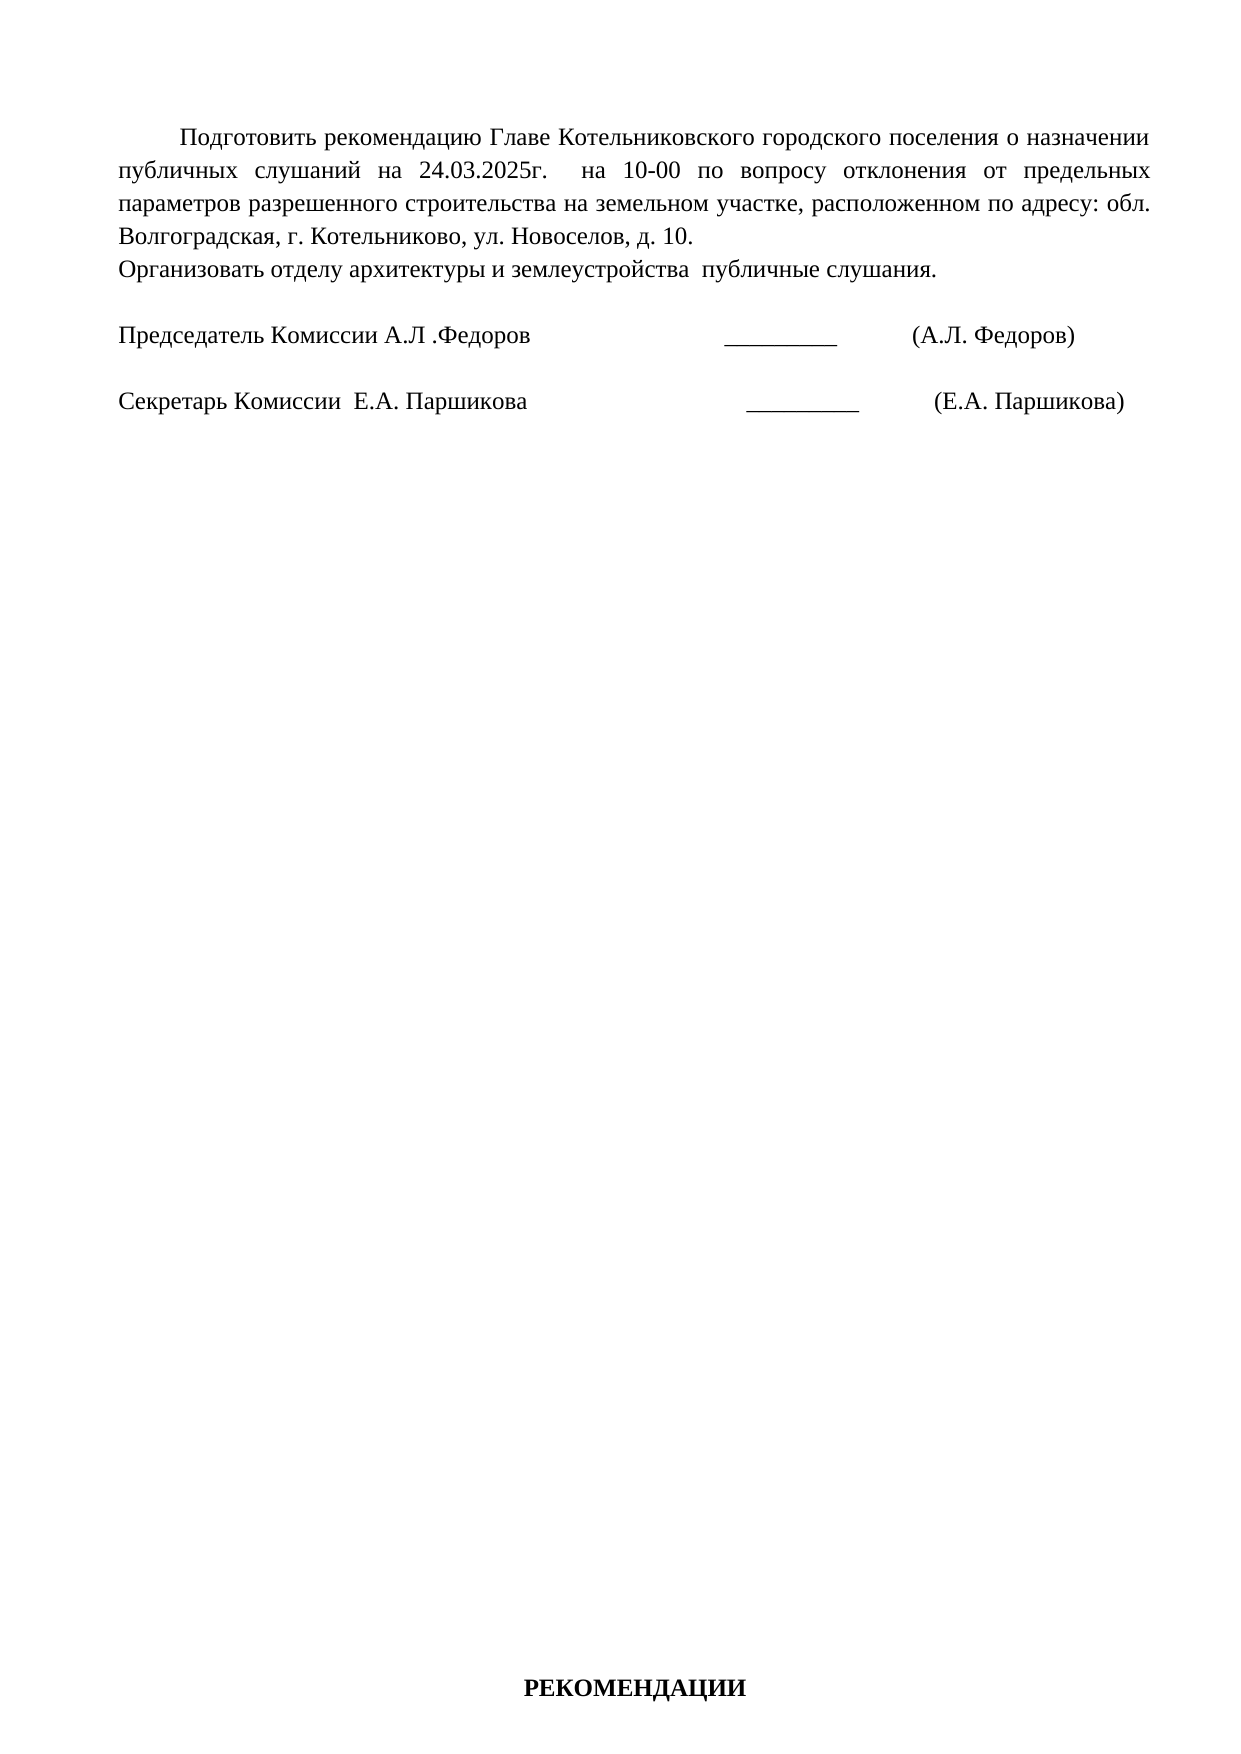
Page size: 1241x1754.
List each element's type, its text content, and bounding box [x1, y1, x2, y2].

text Председатель Комиссии А.Л .Федоров _________ (А.Л. Федоров) [118, 320, 1152, 348]
text Подготовить рекомендацию Главе Котельниковского городского поселения о назначении публичных слушаний на 24.03.2025г. на 10-00 по вопросу отклонения от предельных параметров разрешенного строительства на земельном участке, расположенном по адресу: обл. Волгоградская, г. Котельниково, ул. Новоселов, д. 10. [118, 122, 1152, 249]
text Секретарь Комиссии Е.А. Паршикова _________ (Е.А. Паршикова) [118, 386, 1152, 414]
text РЕКОМЕНДАЦИИ [118, 1673, 1152, 1702]
text Организовать отделу архитектуры и землеустройства публичные слушания. [118, 254, 1152, 282]
